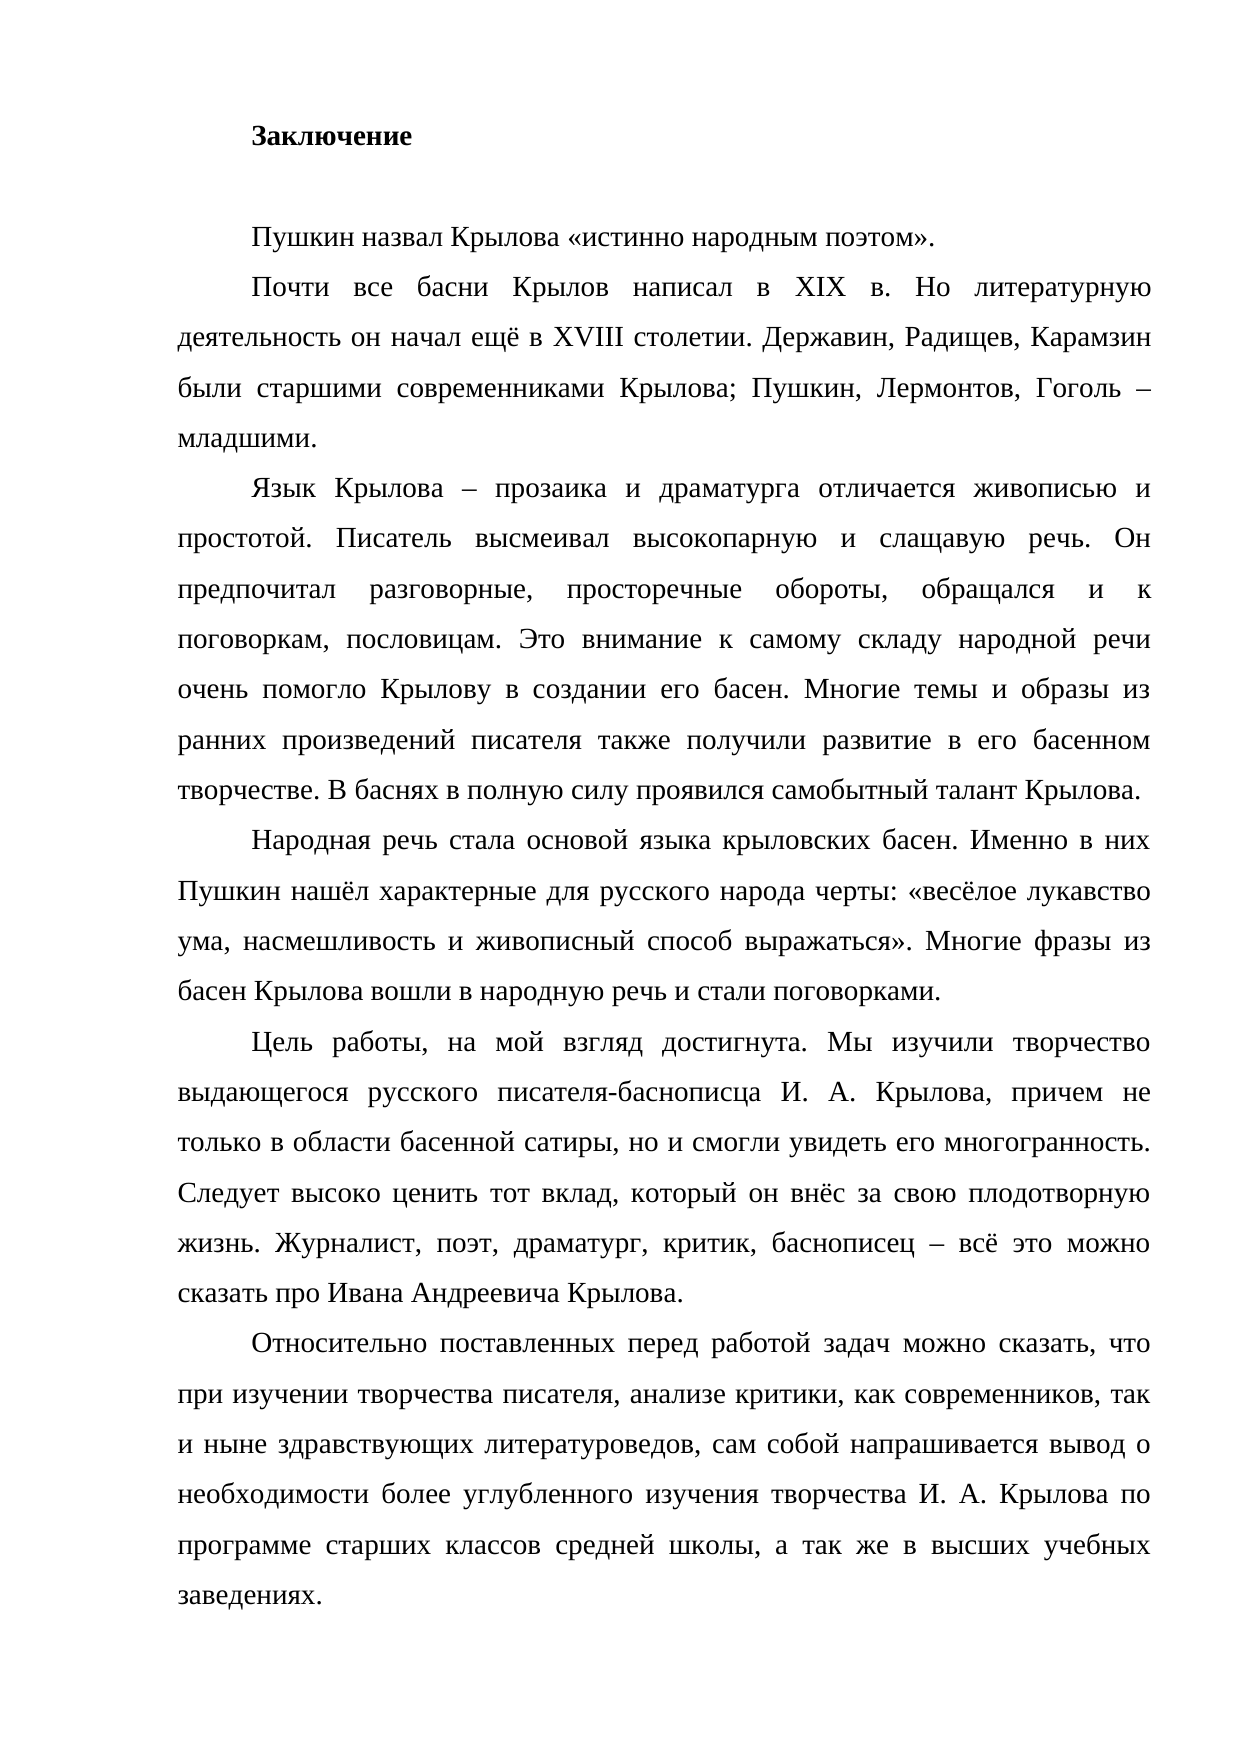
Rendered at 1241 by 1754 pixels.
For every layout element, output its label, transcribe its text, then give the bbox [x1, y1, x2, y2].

text Относительно поставленных перед работой задач можно сказать, что при изучении творчества писателя, анализе критики, как современников, так и ныне здравствующих литературоведов, сам собой напрашивается вывод о необходимости более углубленного изучения творчества И. А. Крылова по программе старших классов средней школы, а так же в высших учебных заведениях. [177, 1326, 1152, 1611]
text Пушкин назвал Крылова «истинно народным поэтом». [177, 219, 1152, 252]
text Почти все басни Крылов написал в XIX в. Но литературную деятельность он начал ещё в XVIII столетии. Державин, Радищев, Карамзин были старшими современниками Крылова; Пушкин, Лермонтов, Гоголь – младшими. [177, 269, 1152, 453]
text Язык Крылова – прозаика и драматурга отличается живописью и простотой. Писатель высмеивал высокопарную и слащавую речь. Он предпочитал разговорные, просторечные обороты, обращался и к поговоркам, пословицам. Это внимание к самому складу народной речи очень помогло Крылову в создании его басен. Многие темы и образы из ранних произведений писателя также получили развитие в его басенном творчестве. В баснях в полную силу проявился самобытный талант Крылова. [177, 470, 1152, 806]
text Заключение [177, 118, 1152, 152]
text Цель работы, на мой взгляд достигнута. Мы изучили творчество выдающегося русского писателя-баснописца И. А. Крылова, причем не только в области басенной сатиры, но и смогли увидеть его многогранность. Следует высоко ценить тот вклад, который он внёс за свою плодотворную жизнь. Журналист, поэт, драматург, критик, баснописец – всё это можно сказать про Ивана Андреевича Крылова. [177, 1024, 1152, 1309]
text Народная речь стала основой языка крыловских басен. Именно в них Пушкин нашёл характерные для русского народа черты: «весёлое лукавство ума, насмешливость и живописный способ выражаться». Многие фразы из басен Крылова вошли в народную речь и стали поговорками. [177, 822, 1152, 1007]
